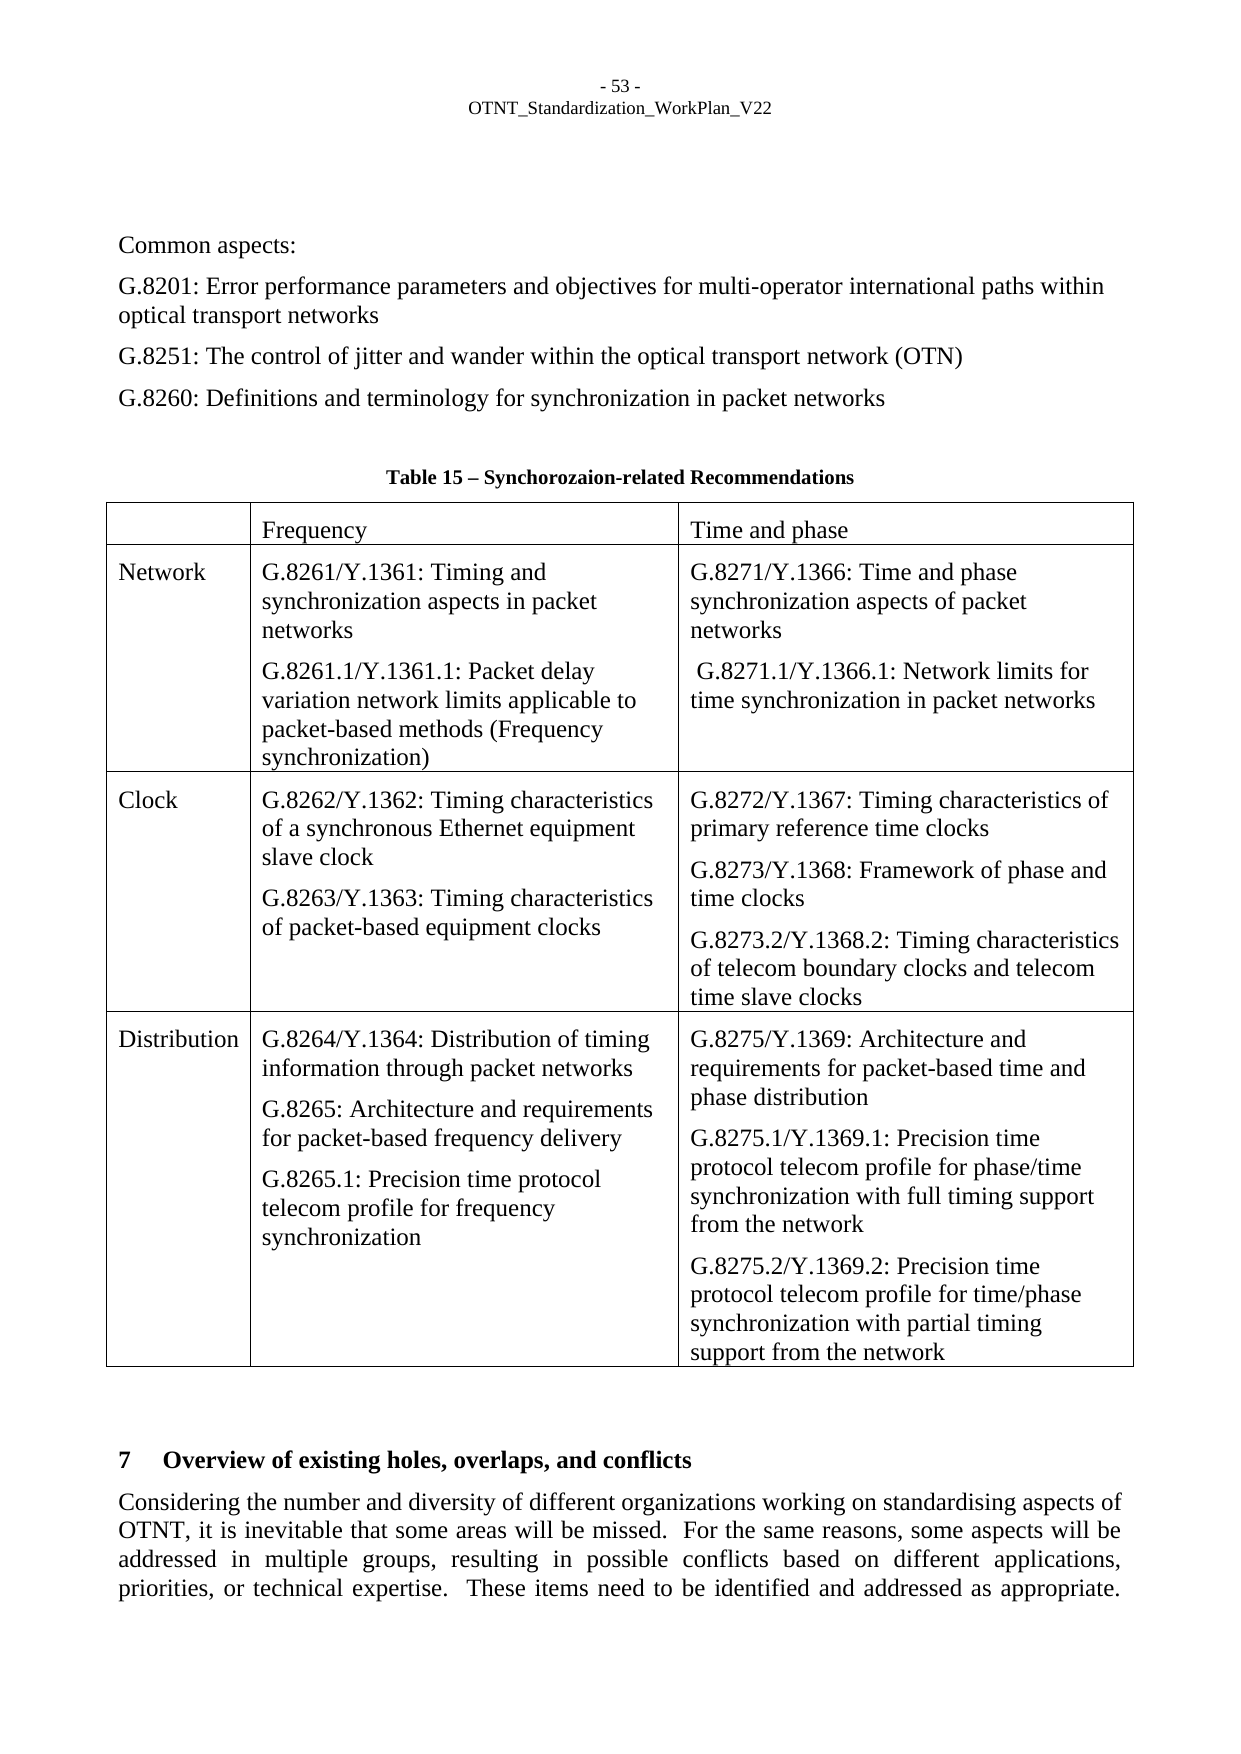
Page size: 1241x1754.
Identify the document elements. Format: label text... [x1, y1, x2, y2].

table_cell G.8264/Y.1364: Distribution of timing information through packet networks G.8265: Architecture and requirements for packet-based frequency delivery G.8265.1: Precision time protocol telecom profile for frequency synchronization [251, 1012, 678, 1366]
table_header [107, 503, 250, 544]
table_cell Clock [107, 772, 250, 1011]
table_header Time and phase [679, 503, 1133, 544]
text G.8260: Definitions and terminology for synchronization in packet networks [118, 383, 1122, 411]
table_cell G.8271/Y.1366: Time and phase synchronization aspects of packet networks G.8271.1/Y.1366.1: Network limits for time synchronization in packet networks [679, 545, 1133, 771]
subtitle Overview of existing holes, overlaps, and conflicts [118, 1446, 1122, 1474]
table_cell Distribution [107, 1012, 250, 1366]
text Common aspects: [118, 230, 1122, 259]
table_cell G.8272/Y.1367: Timing characteristics of primary reference time clocks G.8273/Y.1368: Framework of phase and time clocks G.8273.2/Y.1368.2: Timing characteristics of telecom boundary clocks and telecom time slave clocks [679, 772, 1133, 1011]
table_cell G.8261/Y.1361: Timing and synchronization aspects in packet networks G.8261.1/Y.1361.1: Packet delay variation network limits applicable to packet-based methods (Frequency synchronization) [251, 545, 678, 771]
table_cell G.8275/Y.1369: Architecture and requirements for packet-based time and phase distribution G.8275.1/Y.1369.1: Precision time protocol telecom profile for phase/time synchronization with full timing support from the network G.8275.2/Y.1369.2: Precision time protocol telecom profile for time/phase synchronization with partial timing support from the network [679, 1012, 1133, 1366]
table_header Frequency [251, 503, 678, 544]
text G.8251: The control of jitter and wander within the optical transport network (OTN) [118, 341, 1122, 370]
text G.8201: Error performance parameters and objectives for multi-operator international paths within optical transport networks [118, 271, 1122, 329]
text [118, 1487, 1122, 1602]
table_cell Network [107, 545, 250, 771]
table_cell G.8262/Y.1362: Timing characteristics of a synchronous Ethernet equipment slave clock G.8263/Y.1363: Timing characteristics of packet-based equipment clocks [251, 772, 678, 1011]
